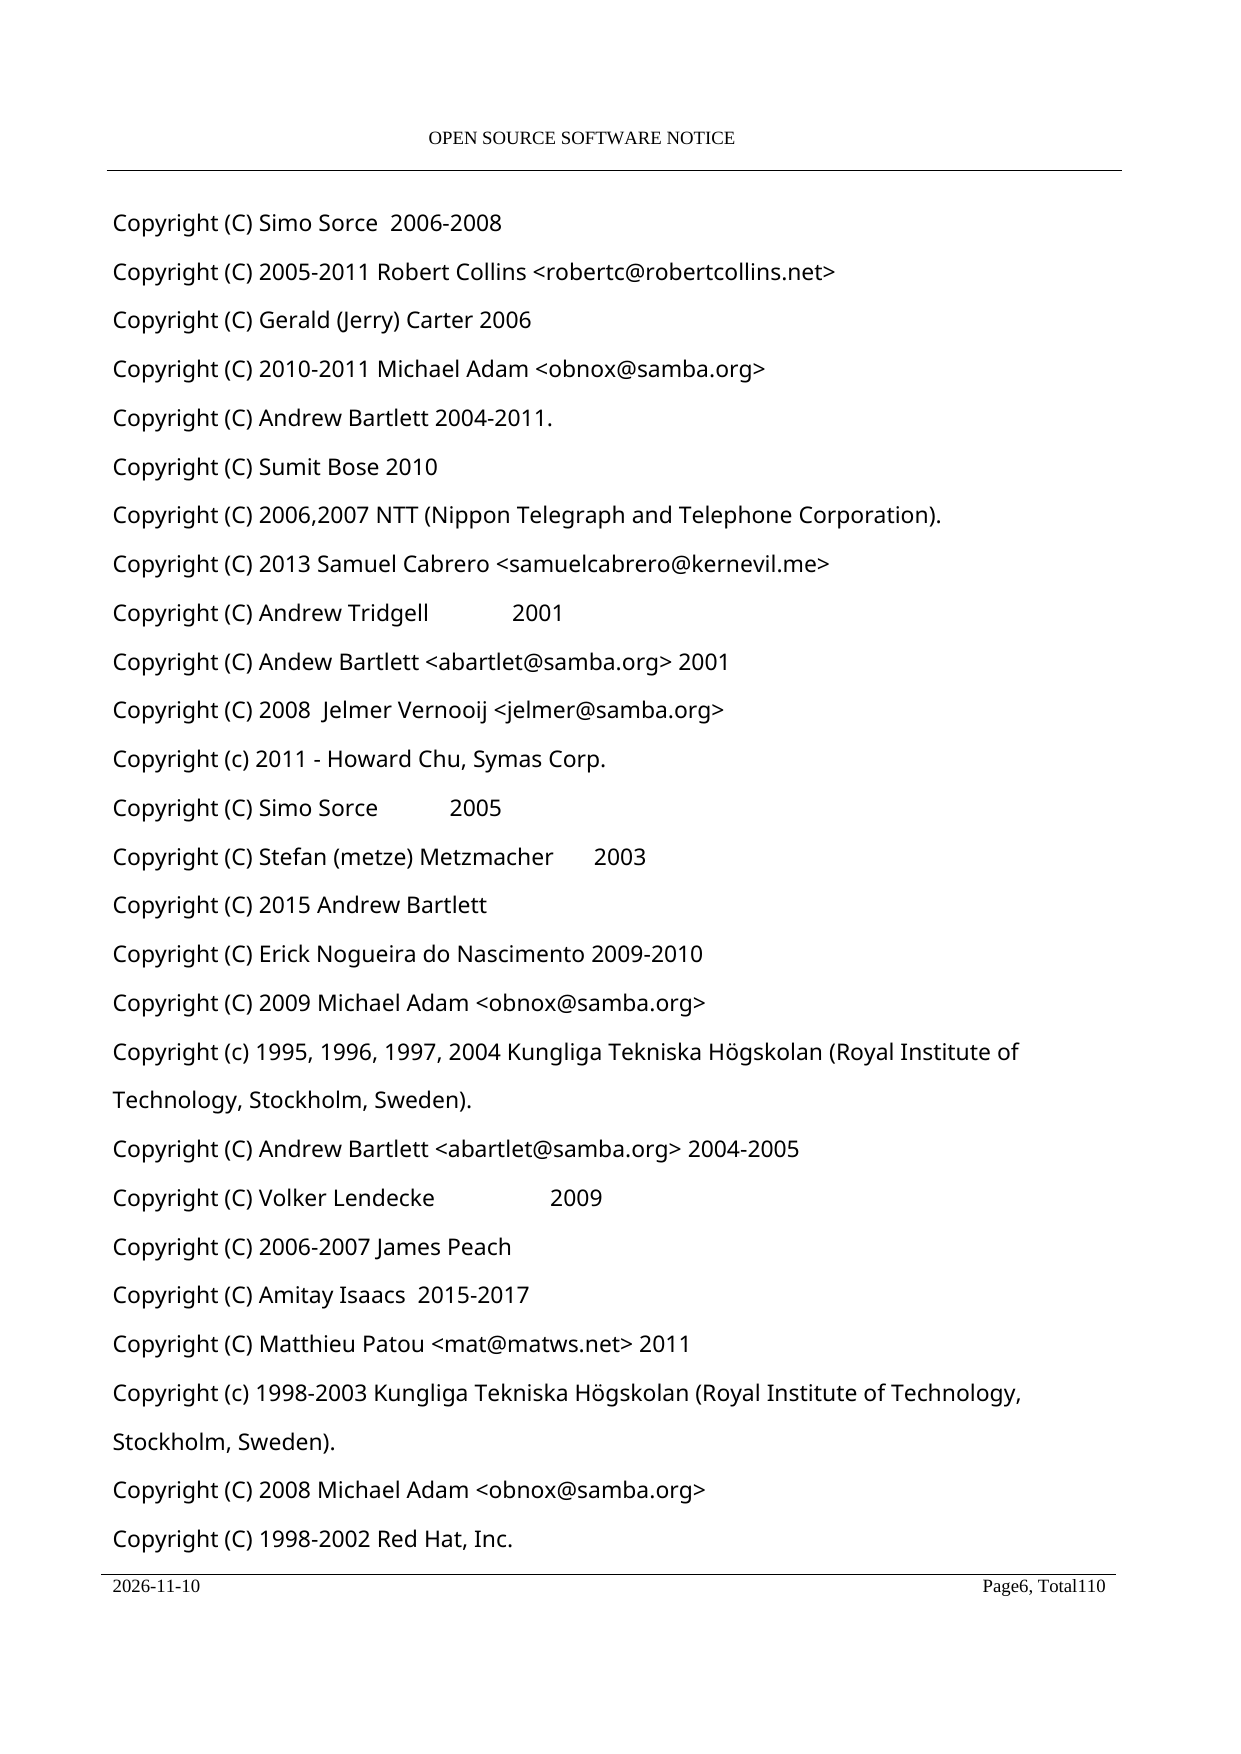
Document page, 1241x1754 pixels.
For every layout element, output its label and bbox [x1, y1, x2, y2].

text [112, 206, 1128, 1555]
